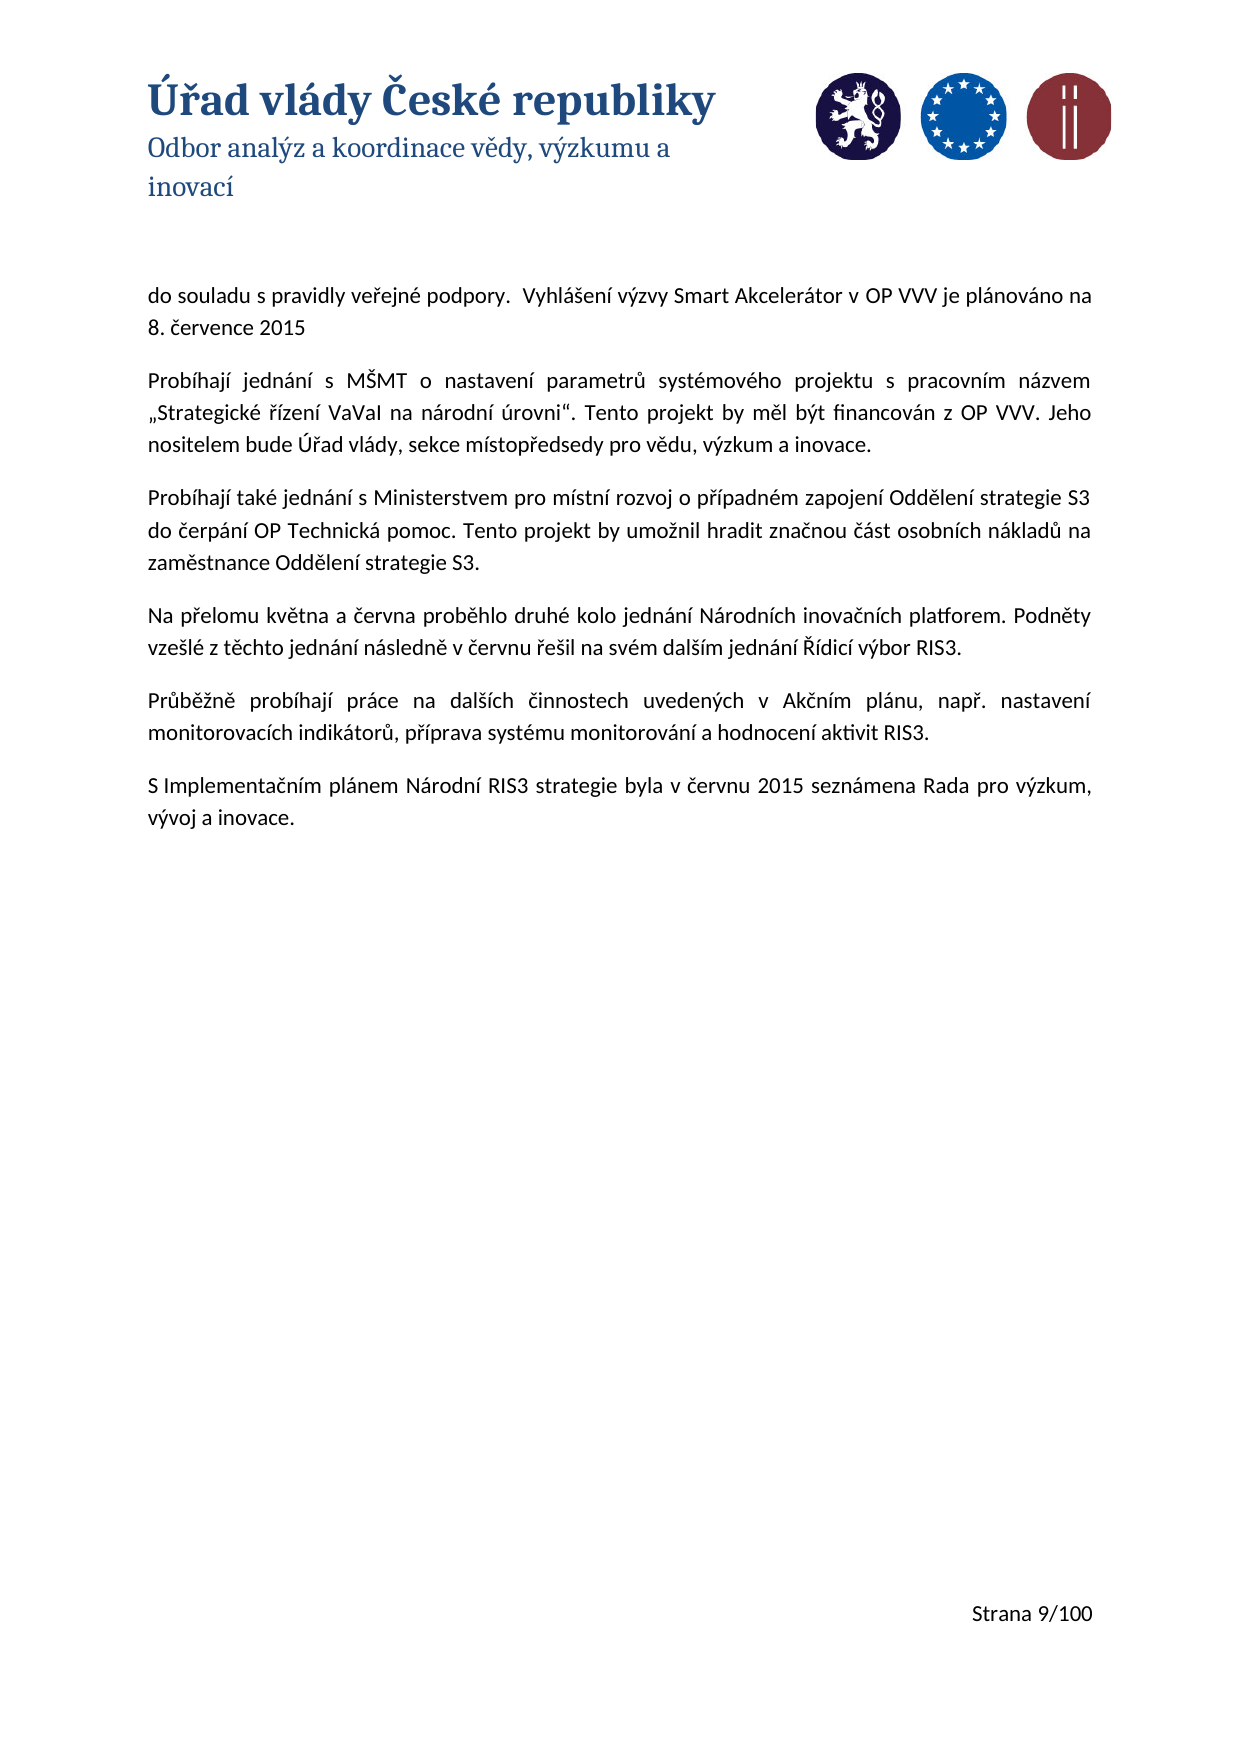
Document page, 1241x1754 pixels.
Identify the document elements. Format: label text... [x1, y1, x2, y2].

text S Implementačním plánem Národní RIS3 strategie byla v červnu 2015 seznámena Rada pro výzkum, vývoj a inovace. [148, 771, 1093, 832]
text Probíhají také jednání s Ministerstvem pro místní rozvoj o případném zapojení Oddělení strategie S3 do čerpání OP Technická pomoc. Tento projekt by umožnil hradit značnou část osobních nákladů na zaměstnance Oddělení strategie S3. [148, 483, 1093, 576]
picture [815, 73, 1112, 160]
text Probíhají jednání s MŠMT o nastavení parametrů systémového projektu s pracovním názvem „Strategické řízení VaVaI na národní úrovni“. Tento projekt by měl být financován z OP VVV. Jeho nositelem bude Úřad vlády, sekce místopředsedy pro vědu, výzkum a inovace. [148, 366, 1093, 458]
text Na přelomu května a června proběhlo druhé kolo jednání Národních inovačních platforem. Podněty vzešlé z těchto jednání následně v červnu řešil na svém dalším jednání Řídicí výbor RIS3. [148, 601, 1093, 661]
text Průběžně probíhají práce na dalších činnostech uvedených v Akčním plánu, např. nastavení monitorovacích indikátorů, příprava systému monitorování a hodnocení aktivit RIS3. [148, 686, 1093, 746]
